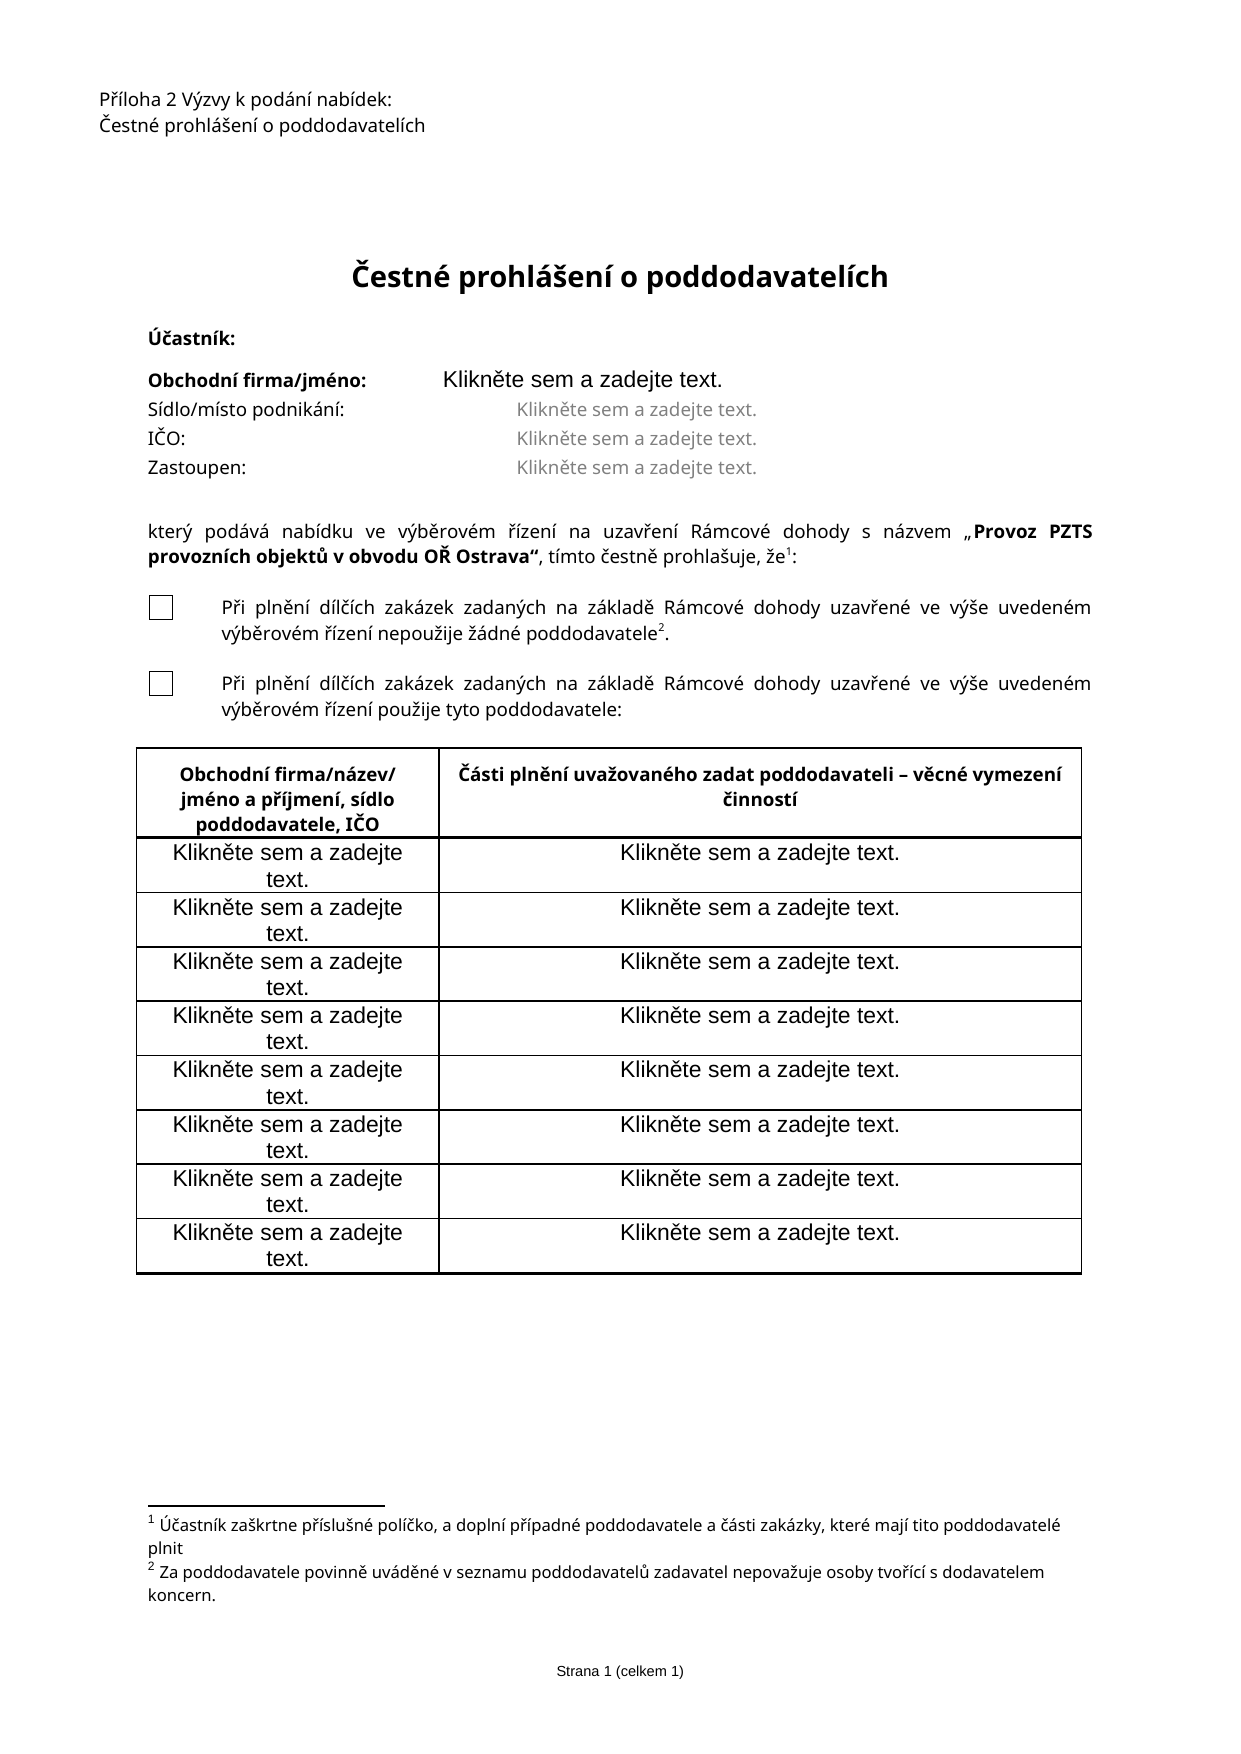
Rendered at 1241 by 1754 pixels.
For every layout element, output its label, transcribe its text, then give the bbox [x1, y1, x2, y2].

text Zastoupen: [148, 451, 1093, 480]
text který podává nabídku ve výběrovém řízení na uzavření Rámcové dohody s názvem „Provoz PZTS provozních objektů v obvodu OŘ Ostrava“, tímto čestně prohlašuje, že: [148, 518, 1093, 569]
table_header Obchodní firma/název/ jméno a příjmení, sídlo poddodavatele, IČO [137, 749, 438, 836]
title Čestné prohlášení o poddodavatelích [148, 256, 1093, 296]
text Sídlo/místo podnikání: [148, 393, 1093, 422]
text IČO: [148, 422, 1093, 451]
text Při plnění dílčích zakázek zadaných na základě Rámcové dohody uzavřené ve výše uvedeném výběrovém řízení nepoužije žádné poddodavatele. [148, 594, 1093, 645]
table_header Části plnění uvažovaného zadat poddodavateli – věcné vymezení činností [440, 749, 1081, 836]
text Účastník: [148, 321, 1093, 352]
text Při plnění dílčích zakázek zadaných na základě Rámcové dohody uzavřené ve výše uvedeném výběrovém řízení použije tyto poddodavatele: [148, 670, 1093, 721]
text Obchodní firma/jméno: [148, 364, 1093, 393]
